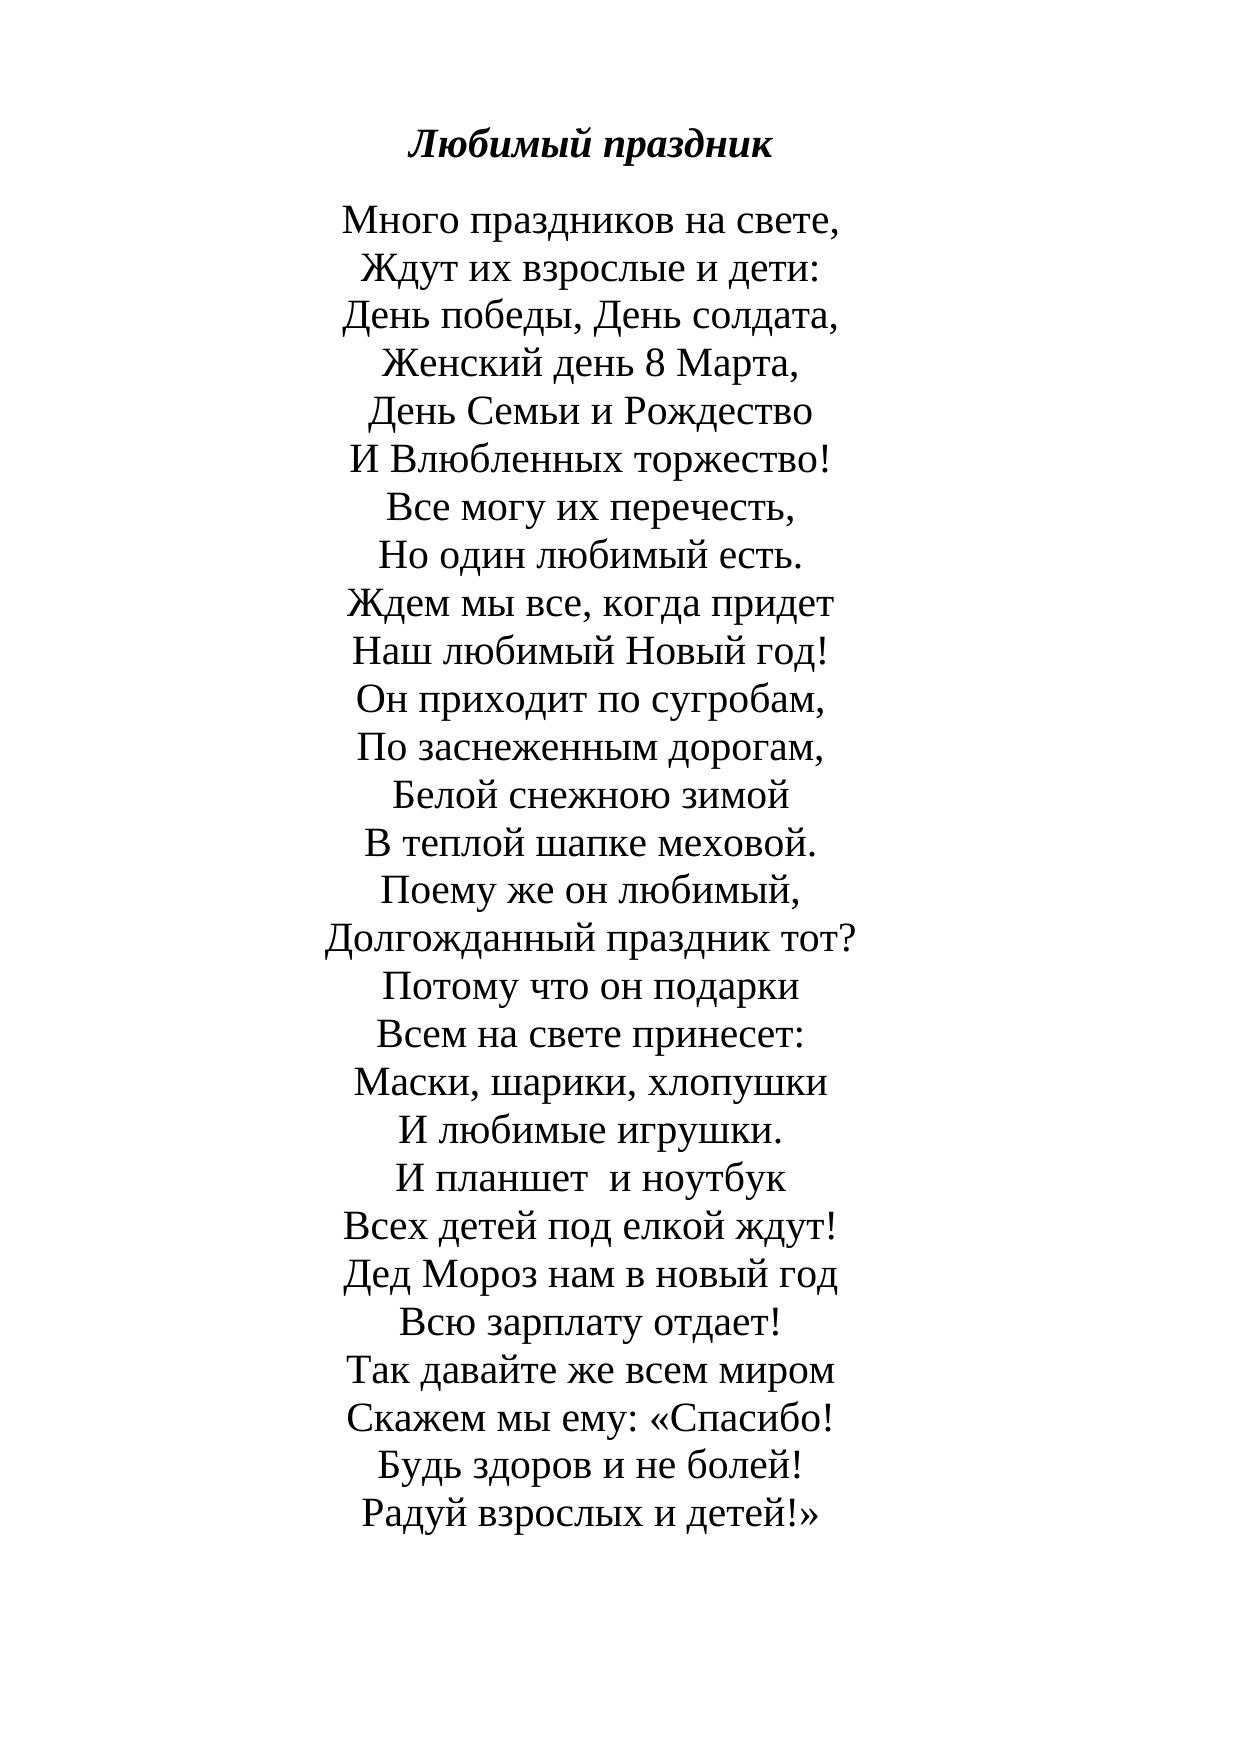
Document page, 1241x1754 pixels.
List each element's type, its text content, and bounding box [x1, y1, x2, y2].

text Радуй взрослых и детей!» [59, 1488, 1122, 1536]
text Долгожданный праздник тот? [59, 913, 1122, 961]
text Ждем мы все, когда придет [59, 577, 1122, 625]
text Белой снежною зимой [59, 769, 1122, 817]
text Все могу их перечесть, [59, 482, 1122, 529]
text Ждут их взрослые и дети: [59, 242, 1122, 290]
text Всю зарплату отдает! [59, 1296, 1122, 1344]
text И любимые игрушки. [59, 1104, 1122, 1152]
text И Влюбленных торжество! [59, 434, 1122, 482]
text День Семьи и Рождество [59, 386, 1122, 434]
text Потому что он подарки [59, 961, 1122, 1009]
text Наш любимый Новый год! [59, 625, 1122, 673]
text Женский день 8 Марта, [59, 338, 1122, 386]
text Но один любимый есть. [59, 529, 1122, 577]
text Много праздников на свете, [59, 194, 1122, 242]
text Так давайте же всем миром [59, 1344, 1122, 1392]
text Будь здоров и не болей! [59, 1440, 1122, 1488]
text Дед Мороз нам в новый год [59, 1248, 1122, 1296]
text И планшет и ноутбук [59, 1152, 1122, 1200]
text Всех детей под елкой ждут! [59, 1200, 1122, 1248]
text Всем на свете принесет: [59, 1009, 1122, 1057]
text Маски, шарики, хлопушки [59, 1057, 1122, 1104]
text По заснеженным дорогам, [59, 721, 1122, 769]
text Поему же он любимый, [59, 865, 1122, 913]
text Любимый праздник [59, 118, 1122, 166]
text В теплой шапке меховой. [59, 817, 1122, 865]
text День победы, День солдата, [59, 290, 1122, 338]
text Скажем мы ему: «Спасибо! [59, 1392, 1122, 1440]
text Он приходит по сугробам, [59, 673, 1122, 721]
